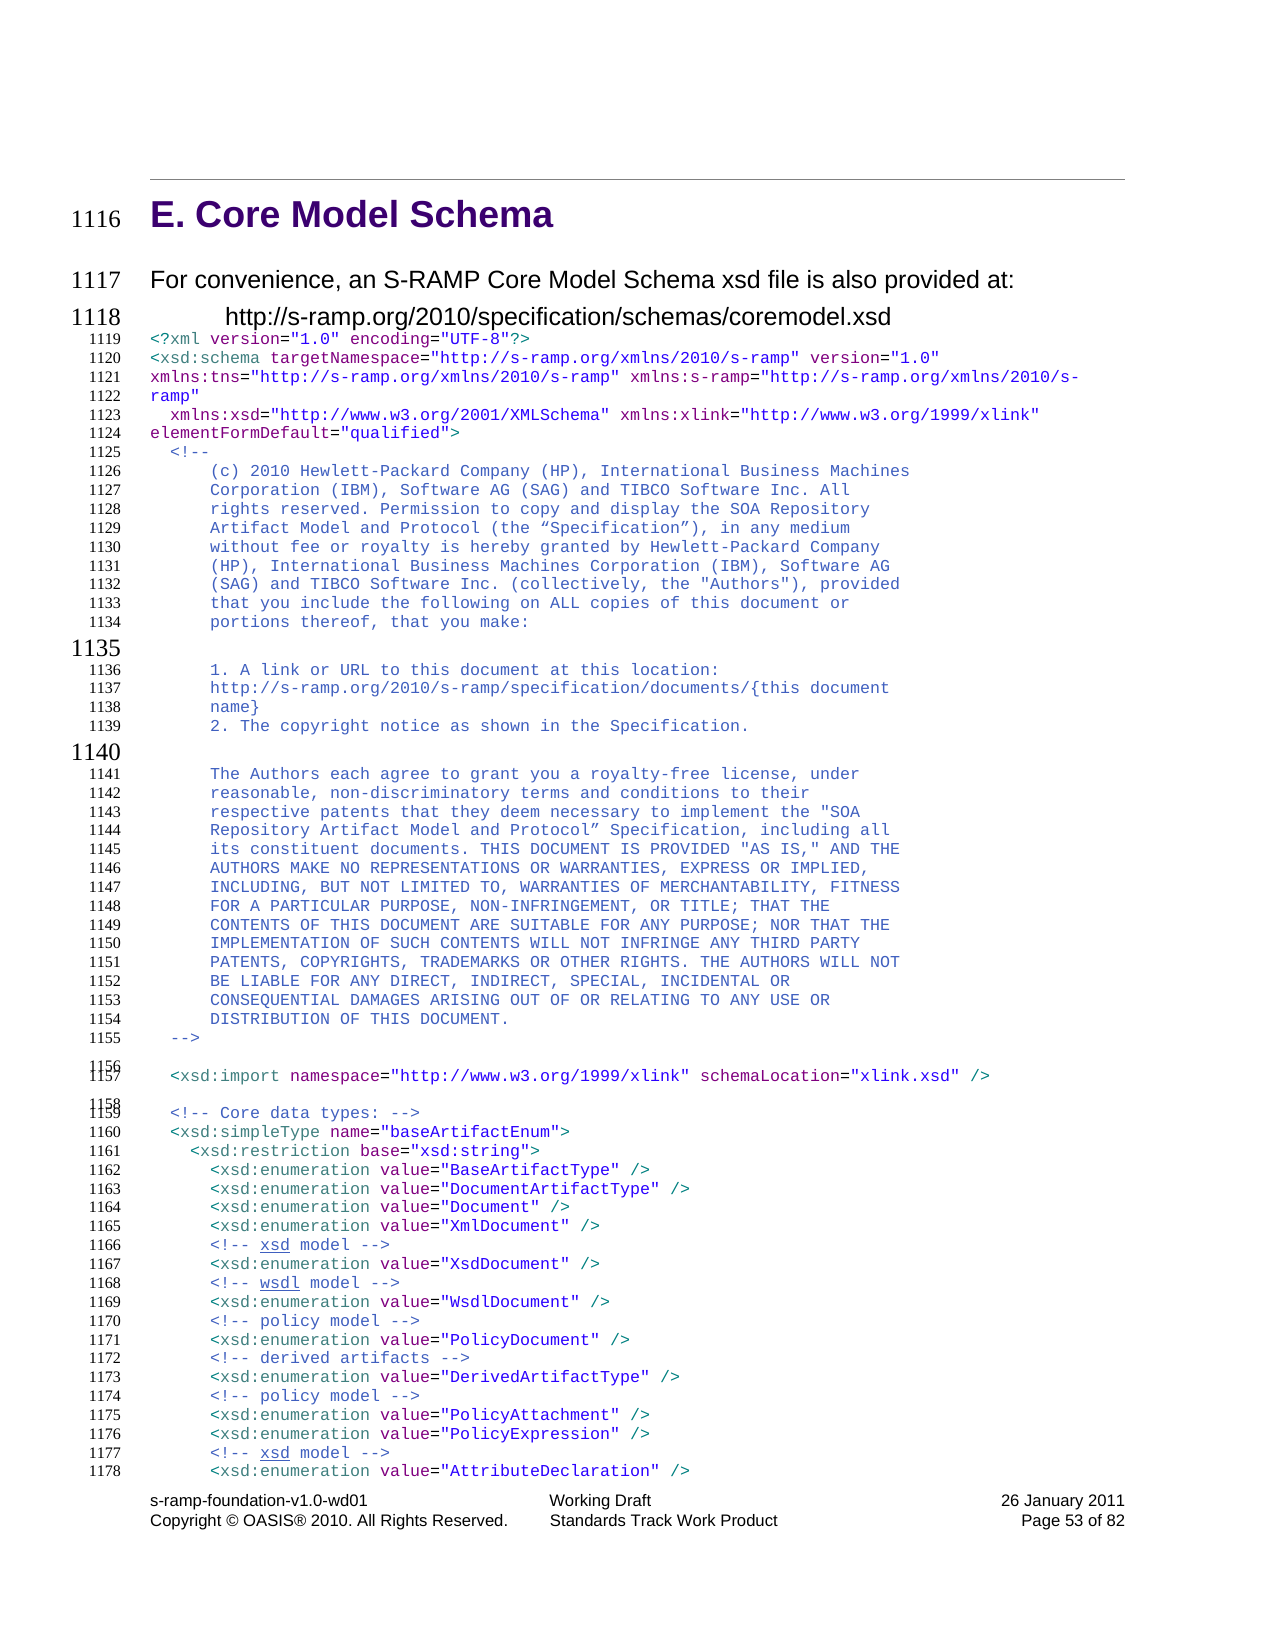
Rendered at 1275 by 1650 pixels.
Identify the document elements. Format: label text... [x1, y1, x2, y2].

text --> [150, 1029, 1125, 1048]
text BE LIABLE FOR ANY DIRECT, INDIRECT, SPECIAL, INCIDENTAL OR [150, 973, 1125, 992]
text <xsd:simpleType name="baseArtifactEnum"> [150, 1124, 1125, 1142]
text xmlns:xsd="http://www.w3.org/2001/XMLSchema" xmlns:xlink="http://www.w3.org/1999/xlink" elementFormDefault="qualified"> [150, 406, 1125, 444]
text <!-- wsdl model --> [150, 1274, 1125, 1293]
text <xsd:enumeration value="WsdlDocument" /> [150, 1293, 1125, 1312]
text <xsd:enumeration value="XsdDocument" /> [150, 1256, 1125, 1274]
text <xsd:enumeration value="DocumentArtifactType" /> [150, 1180, 1125, 1199]
text 1. A link or URL to this document at this location: [150, 661, 1125, 680]
text PATENTS, COPYRIGHTS, TRADEMARKS OR OTHER RIGHTS. THE AUTHORS WILL NOT [150, 954, 1125, 973]
text DISTRIBUTION OF THIS DOCUMENT. [150, 1011, 1125, 1029]
text name} [150, 699, 1125, 718]
text <xsd:schema targetNamespace="http://s-ramp.org/xmlns/2010/s-ramp" version="1.0" xmlns:tns="http://s-ramp.org/xmlns/2010/s-ramp" xmlns:s-ramp="http://s-ramp.org/xmlns/2010/s-ramp" [150, 350, 1125, 406]
text <!-- policy model --> [150, 1312, 1125, 1331]
text Repository Artifact Model and Protocol” Specification, including all [150, 822, 1125, 841]
text (SAG) and TIBCO Software Inc. (collectively, the "Authors"), provided [150, 576, 1125, 595]
text <!-- xsd model --> [150, 1444, 1125, 1463]
text <xsd:enumeration value="Document" /> [150, 1199, 1125, 1218]
text INCLUDING, BUT NOT LIMITED TO, WARRANTIES OF MERCHANTABILITY, FITNESS [150, 878, 1125, 897]
text <!-- xsd model --> [150, 1237, 1125, 1256]
text <xsd:enumeration value="AttributeDeclaration" /> [150, 1463, 1125, 1482]
text CONSEQUENTIAL DAMAGES ARISING OUT OF OR RELATING TO ANY USE OR [150, 992, 1125, 1011]
text <xsd:enumeration value="DerivedArtifactType" /> [150, 1369, 1125, 1388]
text <?xml version="1.0" encoding="UTF-8"?> [150, 331, 1125, 350]
text <xsd:restriction base="xsd:string"> [150, 1142, 1125, 1161]
text its constituent documents. THIS DOCUMENT IS PROVIDED "AS IS," AND THE [150, 841, 1125, 860]
text <xsd:enumeration value="XmlDocument" /> [150, 1218, 1125, 1237]
text http://s-ramp.org/2010/s-ramp/specification/documents/{this document [150, 680, 1125, 699]
text <xsd:enumeration value="PolicyDocument" /> [150, 1331, 1125, 1350]
text that you include the following on ALL copies of this document or [150, 595, 1125, 614]
text (c) 2010 Hewlett-Packard Company (HP), International Business Machines [150, 463, 1125, 482]
text <!-- [150, 444, 1125, 463]
text For convenience, an S-RAMP Core Model Schema xsd file is also provided at: [150, 265, 1125, 294]
text reasonable, non-discriminatory terms and conditions to their [150, 784, 1125, 803]
text <!-- derived artifacts --> [150, 1350, 1125, 1369]
text Corporation (IBM), Software AG (SAG) and TIBCO Software Inc. All [150, 482, 1125, 501]
text IMPLEMENTATION OF SUCH CONTENTS WILL NOT INFRINGE ANY THIRD PARTY [150, 935, 1125, 954]
text respective patents that they deem necessary to implement the "SOA [150, 803, 1125, 822]
text portions thereof, that you make: [150, 614, 1125, 632]
text CONTENTS OF THIS DOCUMENT ARE SUITABLE FOR ANY PURPOSE; NOR THAT THE [150, 916, 1125, 935]
text <xsd:enumeration value="BaseArtifactType" /> [150, 1161, 1125, 1180]
text <xsd:enumeration value="PolicyExpression" /> [150, 1425, 1125, 1444]
subtitle Core Model Schema [150, 180, 1125, 236]
text 2. The copyright notice as shown in the Specification. [150, 718, 1125, 737]
text <!-- Core data types: --> [150, 1105, 1125, 1124]
text <xsd:enumeration value="PolicyAttachment" /> [150, 1406, 1125, 1425]
text <xsd:import namespace="http://www.w3.org/1999/xlink" schemaLocation="xlink.xsd" /> [150, 1067, 1125, 1086]
text rights reserved. Permission to copy and display the SOA Repository [150, 501, 1125, 519]
text http://s-ramp.org/2010/specification/schemas/coremodel.xsd [225, 302, 1125, 331]
text AUTHORS MAKE NO REPRESENTATIONS OR WARRANTIES, EXPRESS OR IMPLIED, [150, 860, 1125, 878]
text without fee or royalty is hereby granted by Hewlett-Packard Company [150, 538, 1125, 557]
text FOR A PARTICULAR PURPOSE, NON-INFRINGEMENT, OR TITLE; THAT THE [150, 897, 1125, 916]
text Artifact Model and Protocol (the “Specification”), in any medium [150, 519, 1125, 538]
text <!-- policy model --> [150, 1388, 1125, 1406]
text (HP), International Business Machines Corporation (IBM), Software AG [150, 557, 1125, 576]
text The Authors each agree to grant you a royalty-free license, under [150, 765, 1125, 784]
